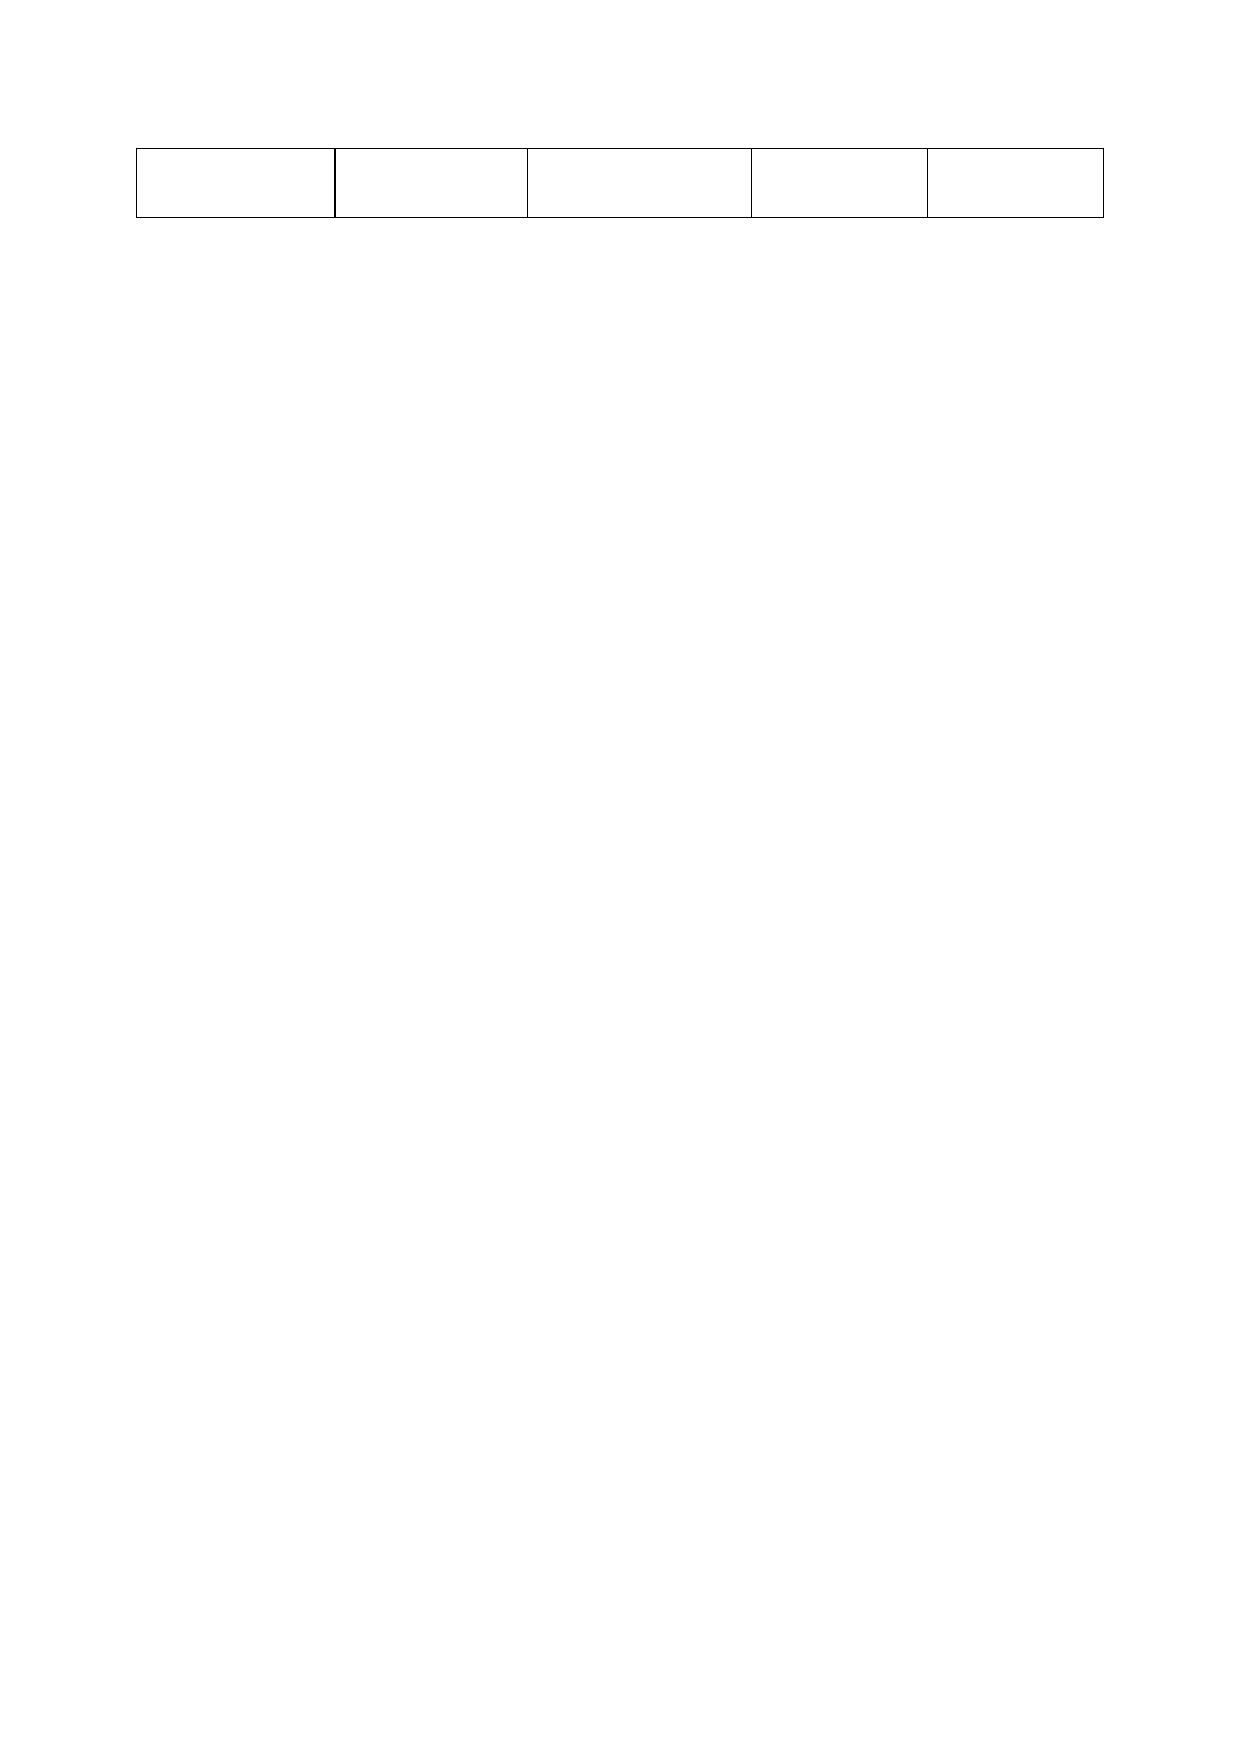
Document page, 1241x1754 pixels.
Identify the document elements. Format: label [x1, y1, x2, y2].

table_cell [528, 149, 751, 217]
table_cell [928, 149, 1103, 217]
table_cell [336, 149, 527, 217]
table_cell [137, 149, 334, 217]
table_cell [752, 149, 927, 217]
